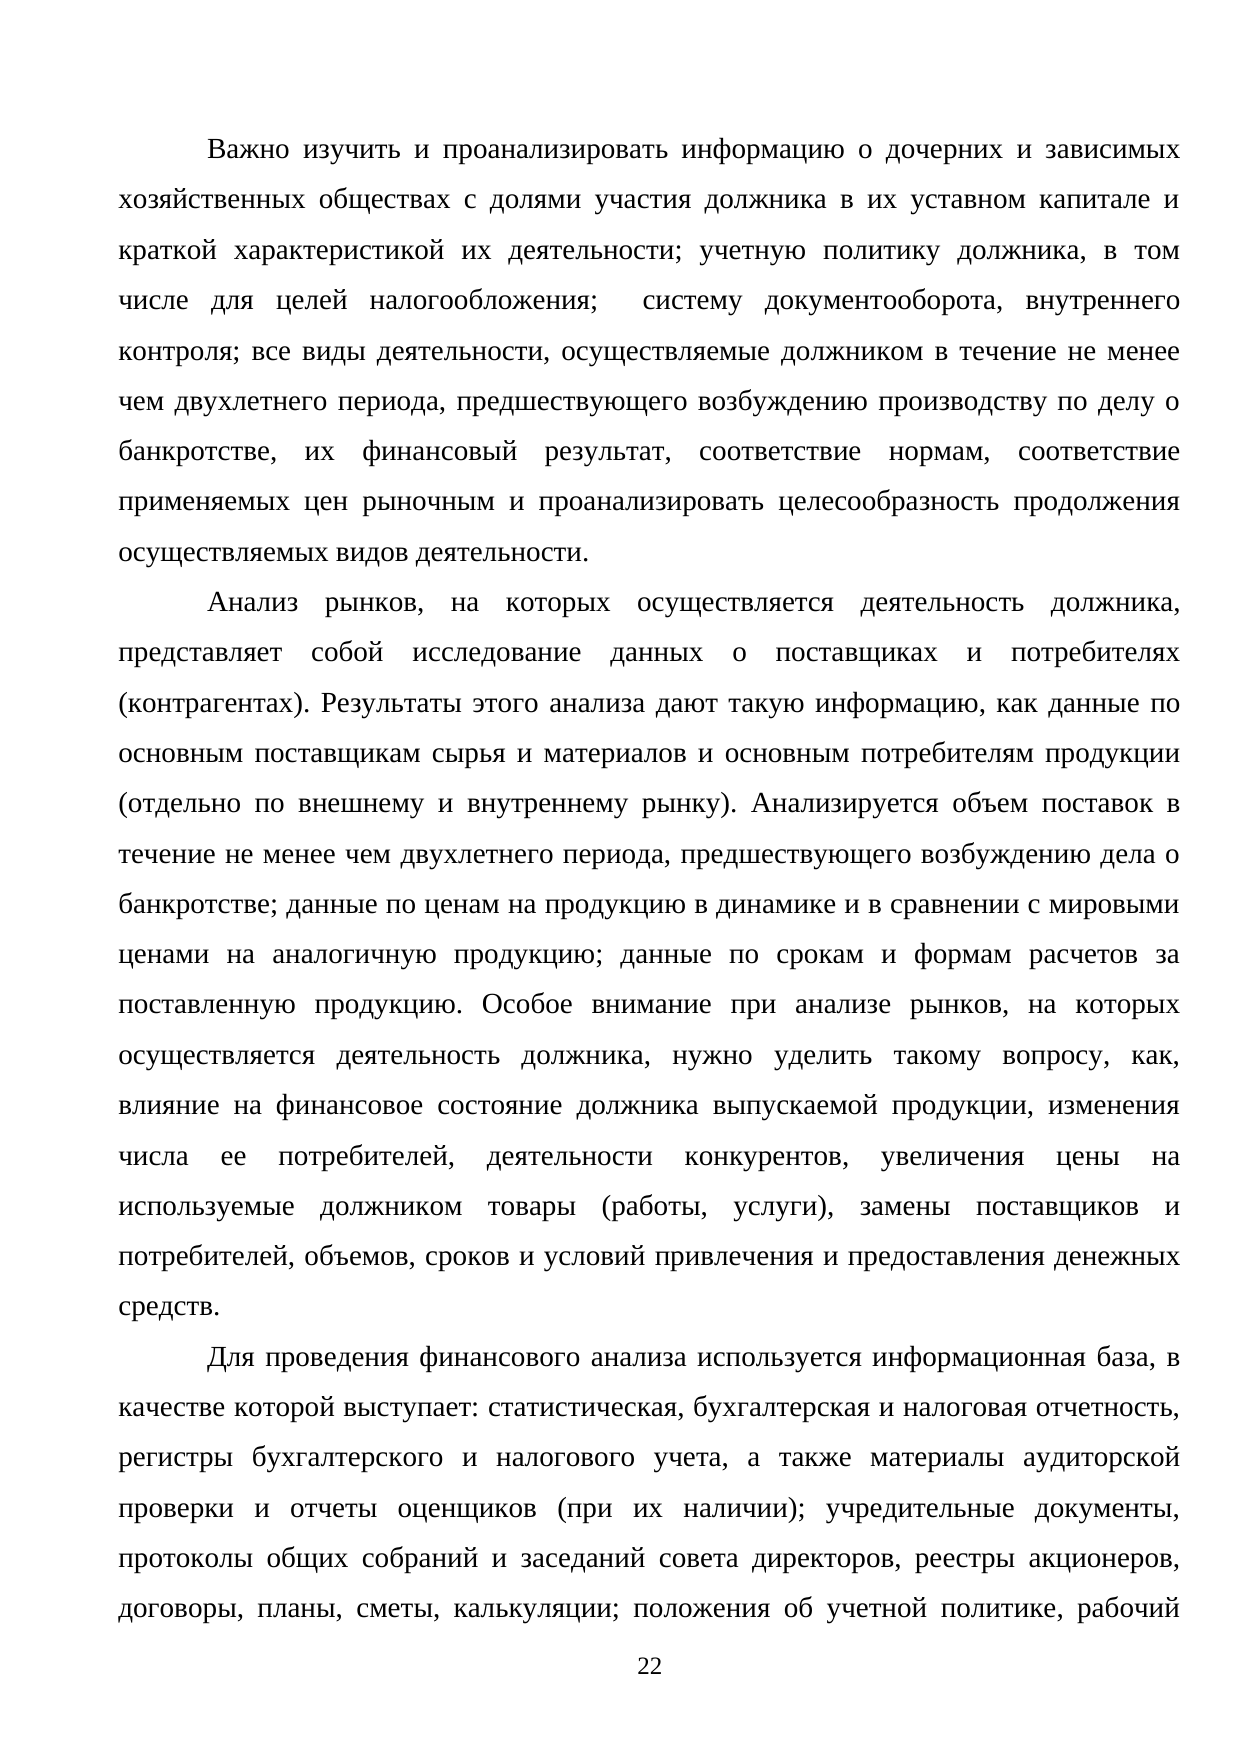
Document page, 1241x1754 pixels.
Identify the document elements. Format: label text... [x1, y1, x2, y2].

text Анализ рынков, на которых осуществляется деятельность должника, представляет собой исследование данных о поставщиках и потребителях (контрагентах). Результаты этого анализа дают такую информацию, как данные по основным поставщикам сырья и материалов и основным потребителям продукции (отдельно по внешнему и внутреннему рынку). Анализируется объем поставок в течение не менее чем двухлетнего периода, предшествующего возбуждению дела о банкротстве; данные по ценам на продукцию в динамике и в сравнении с мировыми ценами на аналогичную продукцию; данные по срокам и формам расчетов за поставленную продукцию. Особое внимание при анализе рынков, на которых осуществляется деятельность должника, нужно уделить такому вопросу, как, влияние на финансовое состояние должника выпускаемой продукции, изменения числа ее потребителей, деятельности конкурентов, увеличения цены на используемые должником товары (работы, услуги), замены поставщиков и потребителей, объемов, сроков и условий привлечения и предоставления денежных средств. [118, 584, 1181, 1322]
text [118, 1339, 1181, 1624]
text Важно изучить и проанализировать информацию о дочерних и зависимых хозяйственных обществах с долями участия должника в их уставном капитале и краткой характеристикой их деятельности; учетную политику должника, в том числе для целей налогообложения; систему документооборота, внутреннего контроля; все виды деятельности, осуществляемые должником в течение не менее чем двухлетнего периода, предшествующего возбуждению производству по делу о банкротстве, их финансовый результат, соответствие нормам, соответствие применяемых цен рыночным и проанализировать целесообразность продолжения осуществляемых видов деятельности. [118, 131, 1181, 567]
